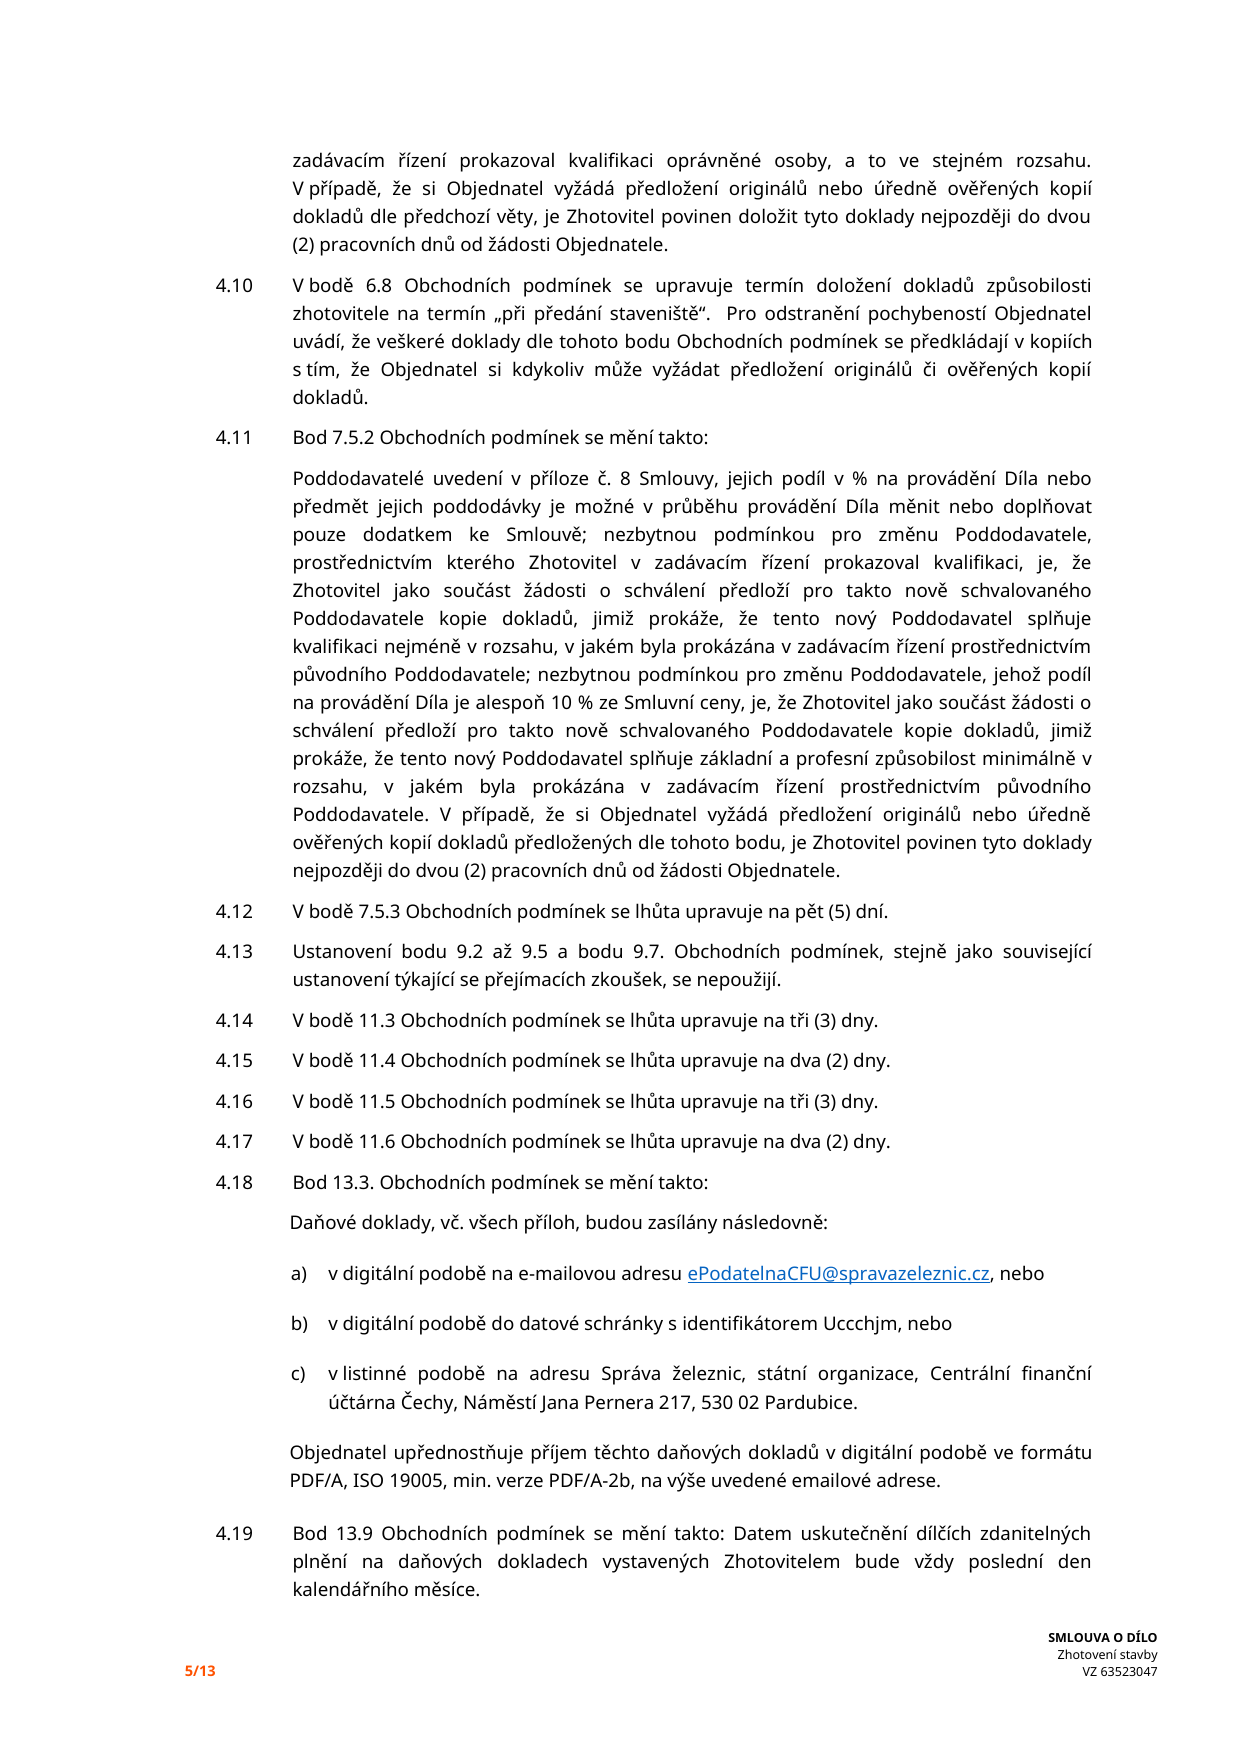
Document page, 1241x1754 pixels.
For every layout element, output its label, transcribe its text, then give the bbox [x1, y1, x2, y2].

text Bod 13.9 Obchodních podmínek se mění takto: Datem uskutečnění dílčích zdanitelných plnění na daňových dokladech vystavených Zhotovitelem bude vždy poslední den kalendářního měsíce. [216, 1520, 1093, 1602]
text Daňové doklady, vč. všech příloh, budou zasílány následovně: [216, 1210, 1093, 1235]
text V bodě 6.8 Obchodních podmínek se upravuje termín doložení dokladů způsobilosti zhotovitele na termín „při předání staveniště“. Pro odstranění pochybeností Objednatel uvádí, že veškeré doklady dle tohoto bodu Obchodních podmínek se předkládají v kopiích s tím, že Objednatel si kdykoliv může vyžádat předložení originálů či ověřených kopií dokladů. [216, 272, 1093, 410]
text Bod 7.5.2 Obchodních podmínek se mění takto: [216, 425, 1093, 450]
text V bodě 11.4 Obchodních podmínek se lhůta upravuje na dva (2) dny. [216, 1048, 1093, 1073]
list v listinné podobě na adresu Správa železnic, státní organizace, Centrální finanční účtárna Čechy, Náměstí Jana Pernera 217, 530 02 Pardubice. [291, 1360, 1093, 1415]
list v digitální podobě na e-mailovou adresu ePodatelnaCFU@spravazeleznic.cz, nebo [291, 1260, 1093, 1285]
text V bodě 11.5 Obchodních podmínek se lhůta upravuje na tři (3) dny. [216, 1088, 1093, 1114]
text V bodě 11.3 Obchodních podmínek se lhůta upravuje na tři (3) dny. [216, 1007, 1093, 1033]
list v digitální podobě do datové schránky s identifikátorem Uccchjm, nebo [291, 1310, 1093, 1335]
text V bodě 11.6 Obchodních podmínek se lhůta upravuje na dva (2) dny. [216, 1129, 1093, 1154]
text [292, 147, 1093, 257]
text Bod 13.3. Obchodních podmínek se mění takto: [216, 1169, 1093, 1195]
text Poddodavatelé uvedení v příloze č. 8 Smlouvy, jejich podíl v % na provádění Díla nebo předmět jejich poddodávky je možné v průběhu provádění Díla měnit nebo doplňovat pouze dodatkem ke Smlouvě; nezbytnou podmínkou pro změnu Poddodavatele, prostřednictvím kterého Zhotovitel v zadávacím řízení prokazoval kvalifikaci, je, že Zhotovitel jako součást žádosti o schválení předloží pro takto nově schvalovaného Poddodavatele kopie dokladů, jimiž prokáže, že tento nový Poddodavatel splňuje kvalifikaci nejméně v rozsahu, v jakém byla prokázána v zadávacím řízení prostřednictvím původního Poddodavatele; nezbytnou podmínkou pro změnu Poddodavatele, jehož podíl na provádění Díla je alespoň 10 % ze Smluvní ceny, je, že Zhotovitel jako součást žádosti o schválení předloží pro takto nově schvalovaného Poddodavatele kopie dokladů, jimiž prokáže, že tento nový Poddodavatel splňuje základní a profesní způsobilost minimálně v rozsahu, v jakém byla prokázána v zadávacím řízení prostřednictvím původního Poddodavatele. V případě, že si Objednatel vyžádá předložení originálů nebo úředně ověřených kopií dokladů předložených dle tohoto bodu, je Zhotovitel povinen tyto doklady nejpozději do dvou (2) pracovních dnů od žádosti Objednatele. [292, 465, 1093, 883]
text Ustanovení bodu 9.2 až 9.5 a bodu 9.7. Obchodních podmínek, stejně jako související ustanovení týkající se přejímacích zkoušek, se nepoužijí. [216, 938, 1093, 992]
text Objednatel upřednostňuje příjem těchto daňových dokladů v digitální podobě ve formátu PDF/A, ISO 19005, min. verze PDF/A-2b, na výše uvedené emailové adrese. [289, 1439, 1093, 1493]
text V bodě 7.5.3 Obchodních podmínek se lhůta upravuje na pět (5) dní. [216, 898, 1093, 923]
